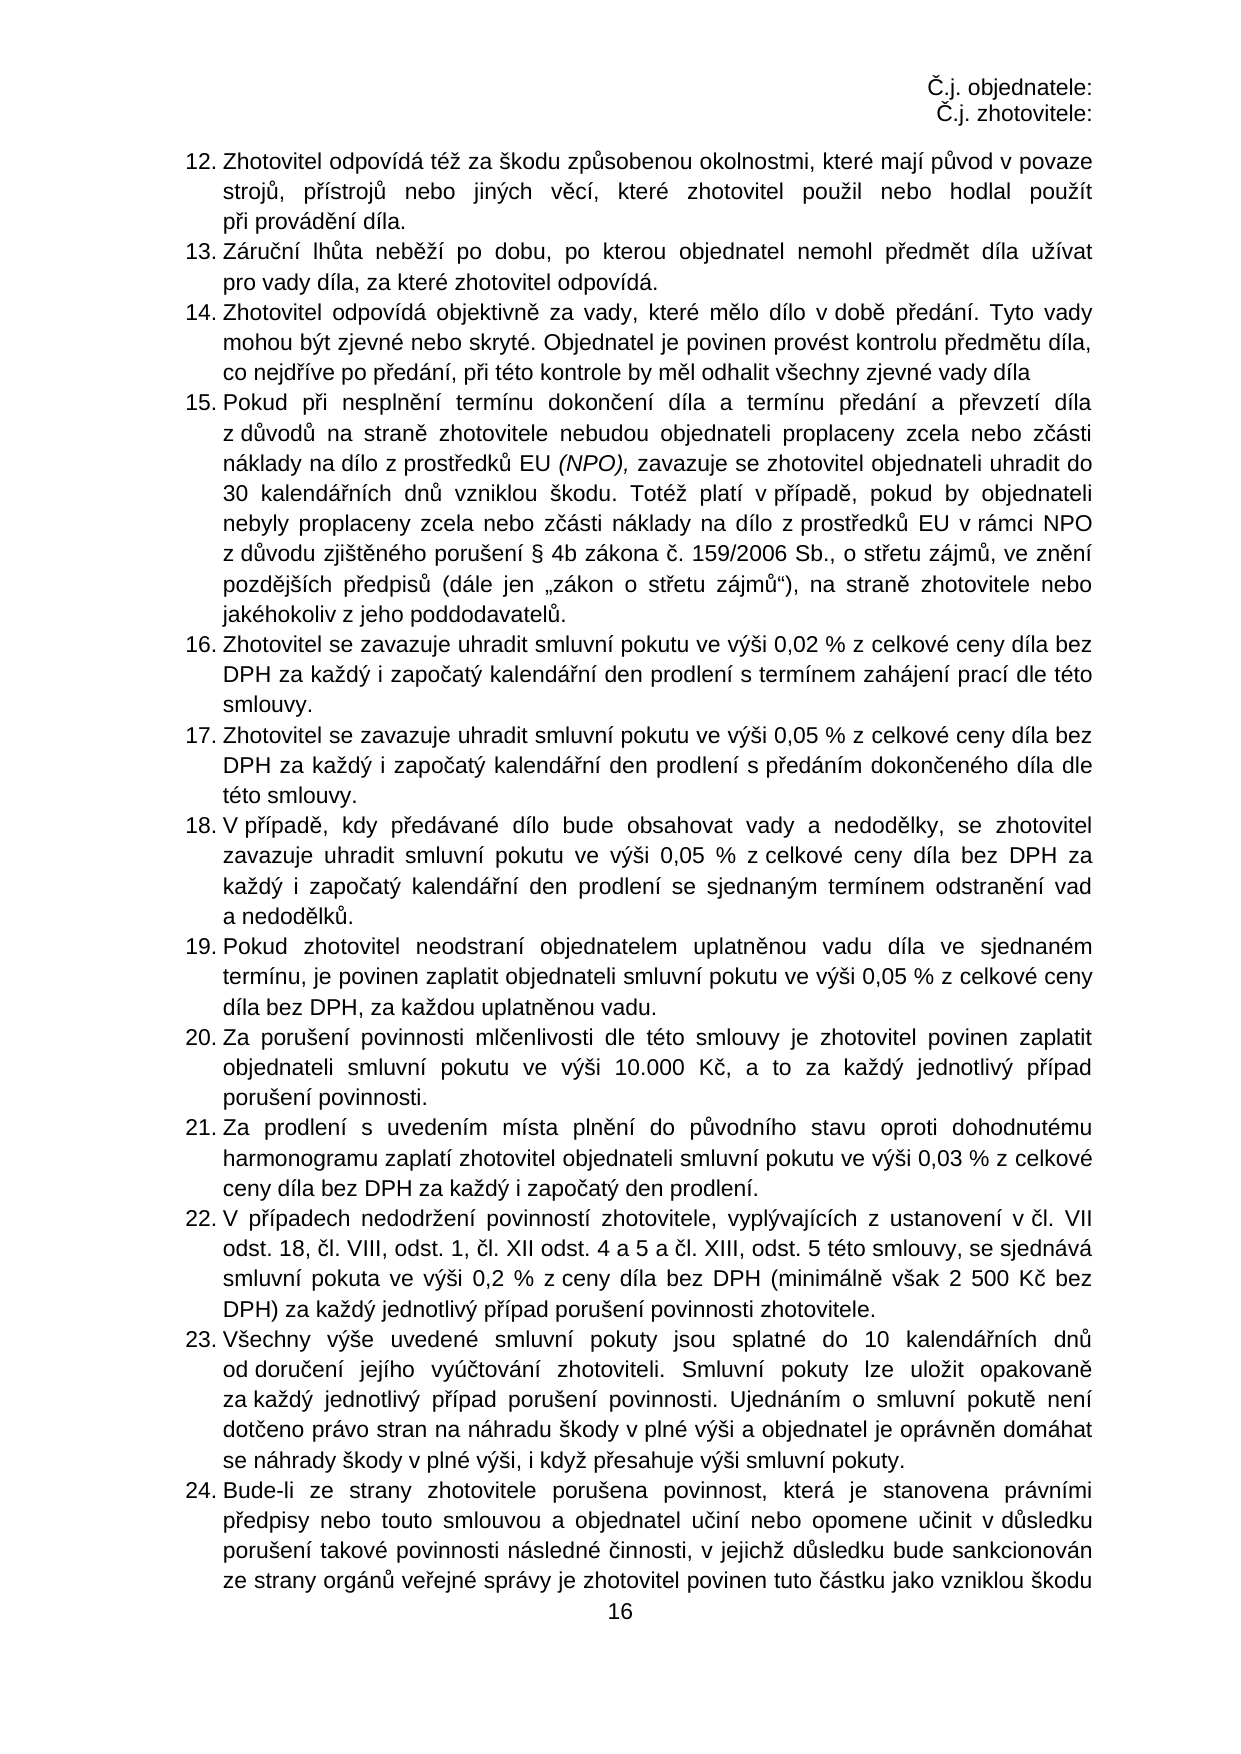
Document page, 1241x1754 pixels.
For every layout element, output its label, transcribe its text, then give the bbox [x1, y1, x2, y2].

list Za porušení povinnosti mlčenlivosti dle této smlouvy je zhotovitel povinen zaplatit objednateli smluvní pokutu ve výši 10.000 Kč, a to za každý jednotlivý případ porušení povinnosti. [185, 1024, 1093, 1110]
list Pokud při nesplnění termínu dokončení díla a termínu předání a převzetí díla z důvodů na straně zhotovitele nebudou objednateli proplaceny zcela nebo zčásti náklady na dílo z prostředků EU (NPO), zavazuje se zhotovitel objednateli uhradit do 30 kalendářních dnů vzniklou škodu. Totéž platí v případě, pokud by objednateli nebyly proplaceny zcela nebo zčásti náklady na dílo z prostředků EU v rámci NPO z důvodu zjištěného porušení § 4b zákona č. 159/2006 Sb., o střetu zájmů, ve znění pozdějších předpisů (dále jen „zákon o střetu zájmů“), na straně zhotovitele nebo jakéhokoliv z jeho poddodavatelů. [185, 389, 1093, 627]
list Zhotovitel odpovídá objektivně za vady, které mělo dílo v době předání. Tyto vady mohou být zjevné nebo skryté. Objednatel je povinen provést kontrolu předmětu díla, co nejdříve po předání, při této kontrole by měl odhalit všechny zjevné vady díla [185, 299, 1093, 385]
list Všechny výše uvedené smluvní pokuty jsou splatné do 10 kalendářních dnů od doručení jejího vyúčtování zhotoviteli. Smluvní pokuty lze uložit opakovaně za každý jednotlivý případ porušení povinnosti. Ujednáním o smluvní pokutě není dotčeno právo stran na náhradu škody v plné výši a objednatel je oprávněn domáhat se náhrady škody v plné výši, i když přesahuje výši smluvní pokuty. [185, 1326, 1093, 1473]
list Zhotovitel se zavazuje uhradit smluvní pokutu ve výši 0,02 % z celkové ceny díla bez DPH za každý i započatý kalendářní den prodlení s termínem zahájení prací dle této smlouvy. [185, 631, 1093, 718]
list Zhotovitel odpovídá též za škodu způsobenou okolnostmi, které mají původ v povaze strojů, přístrojů nebo jiných věcí, které zhotovitel použil nebo hodlal použít při provádění díla. [185, 148, 1093, 234]
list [185, 1477, 1093, 1594]
list Záruční lhůta neběží po dobu, po kterou objednatel nemohl předmět díla užívat pro vady díla, za které zhotovitel odpovídá. [185, 238, 1093, 295]
list Pokud zhotovitel neodstraní objednatelem uplatněnou vadu díla ve sjednaném termínu, je povinen zaplatit objednateli smluvní pokutu ve výši 0,05 % z celkové ceny díla bez DPH, za každou uplatněnou vadu. [185, 933, 1093, 1020]
list V případech nedodržení povinností zhotovitele, vyplývajících z ustanovení v čl. VII odst. 18, čl. VIII, odst. 1, čl. XII odst. 4 a 5 a čl. XIII, odst. 5 této smlouvy, se sjednává smluvní pokuta ve výši 0,2 % z ceny díla bez DPH (minimálně však 2 500 Kč bez DPH) za každý jednotlivý případ porušení povinnosti zhotovitele. [185, 1205, 1093, 1322]
list V případě, kdy předávané dílo bude obsahovat vady a nedodělky, se zhotovitel zavazuje uhradit smluvní pokutu ve výši 0,05 % z celkové ceny díla bez DPH za každý i započatý kalendářní den prodlení se sjednaným termínem odstranění vad a nedodělků. [185, 812, 1093, 929]
list Za prodlení s uvedením místa plnění do původního stavu oproti dohodnutému harmonogramu zaplatí zhotovitel objednateli smluvní pokutu ve výši 0,03 % z celkové ceny díla bez DPH za každý i započatý den prodlení. [185, 1114, 1093, 1201]
list Zhotovitel se zavazuje uhradit smluvní pokutu ve výši 0,05 % z celkové ceny díla bez DPH za každý i započatý kalendářní den prodlení s předáním dokončeného díla dle této smlouvy. [185, 722, 1093, 808]
